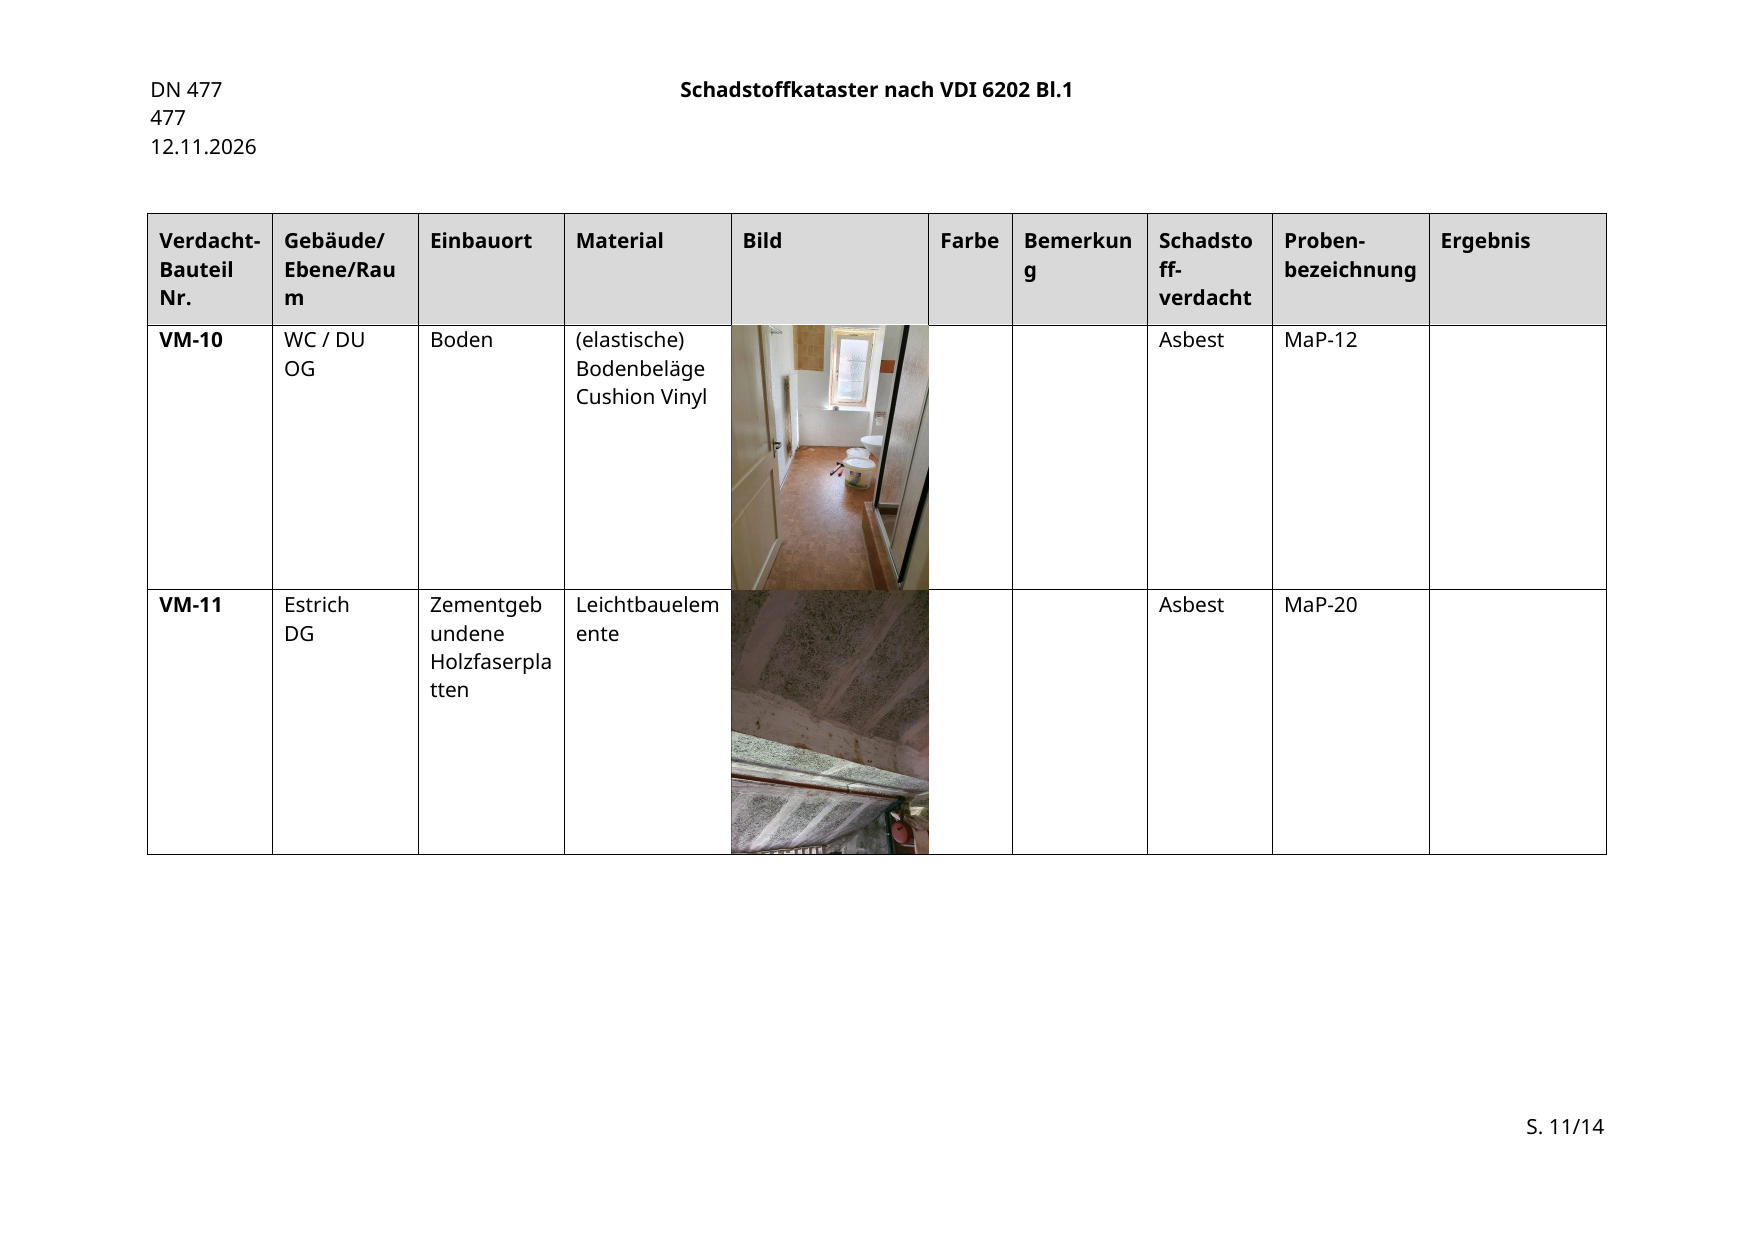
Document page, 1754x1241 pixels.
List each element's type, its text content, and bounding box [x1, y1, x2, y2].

table_cell Zementgebundene Holzfaserplatten [419, 590, 564, 854]
table_header Ergebnis [1430, 214, 1606, 324]
table_cell VM-11 [148, 590, 272, 854]
table_cell [1430, 590, 1606, 854]
table_header Proben-bezeichnung [1273, 214, 1429, 324]
picture [731, 325, 929, 854]
table_cell MaP-12 [1273, 326, 1429, 589]
table_cell [929, 590, 1012, 854]
table_cell Estrich DG [273, 590, 418, 854]
table_header Schadstoff-verdacht [1148, 214, 1272, 324]
table_cell (elastische) Bodenbeläge Cushion Vinyl [565, 326, 731, 589]
table_cell [1013, 590, 1147, 854]
table_cell [1430, 326, 1606, 589]
table_cell Leichtbauelemente [565, 590, 731, 854]
table_header Bemerkung [1013, 214, 1147, 324]
table_cell VM-10 [148, 326, 272, 589]
table_cell Asbest [1148, 326, 1272, 589]
table_cell MaP-20 [1273, 590, 1429, 854]
table_header Einbauort [419, 214, 564, 324]
table_cell WC / DU OG [273, 326, 418, 589]
table_cell Asbest [1148, 590, 1272, 854]
table_header Gebäude/ Ebene/Raum [273, 214, 418, 324]
table_cell [929, 326, 1012, 589]
table_cell Boden [419, 326, 564, 589]
table_header Farbe [929, 214, 1012, 324]
table_cell [1013, 326, 1147, 589]
table_header Material [565, 214, 731, 324]
table_header Bild [732, 214, 928, 324]
table_header Verdacht-Bauteil Nr. [148, 214, 272, 324]
